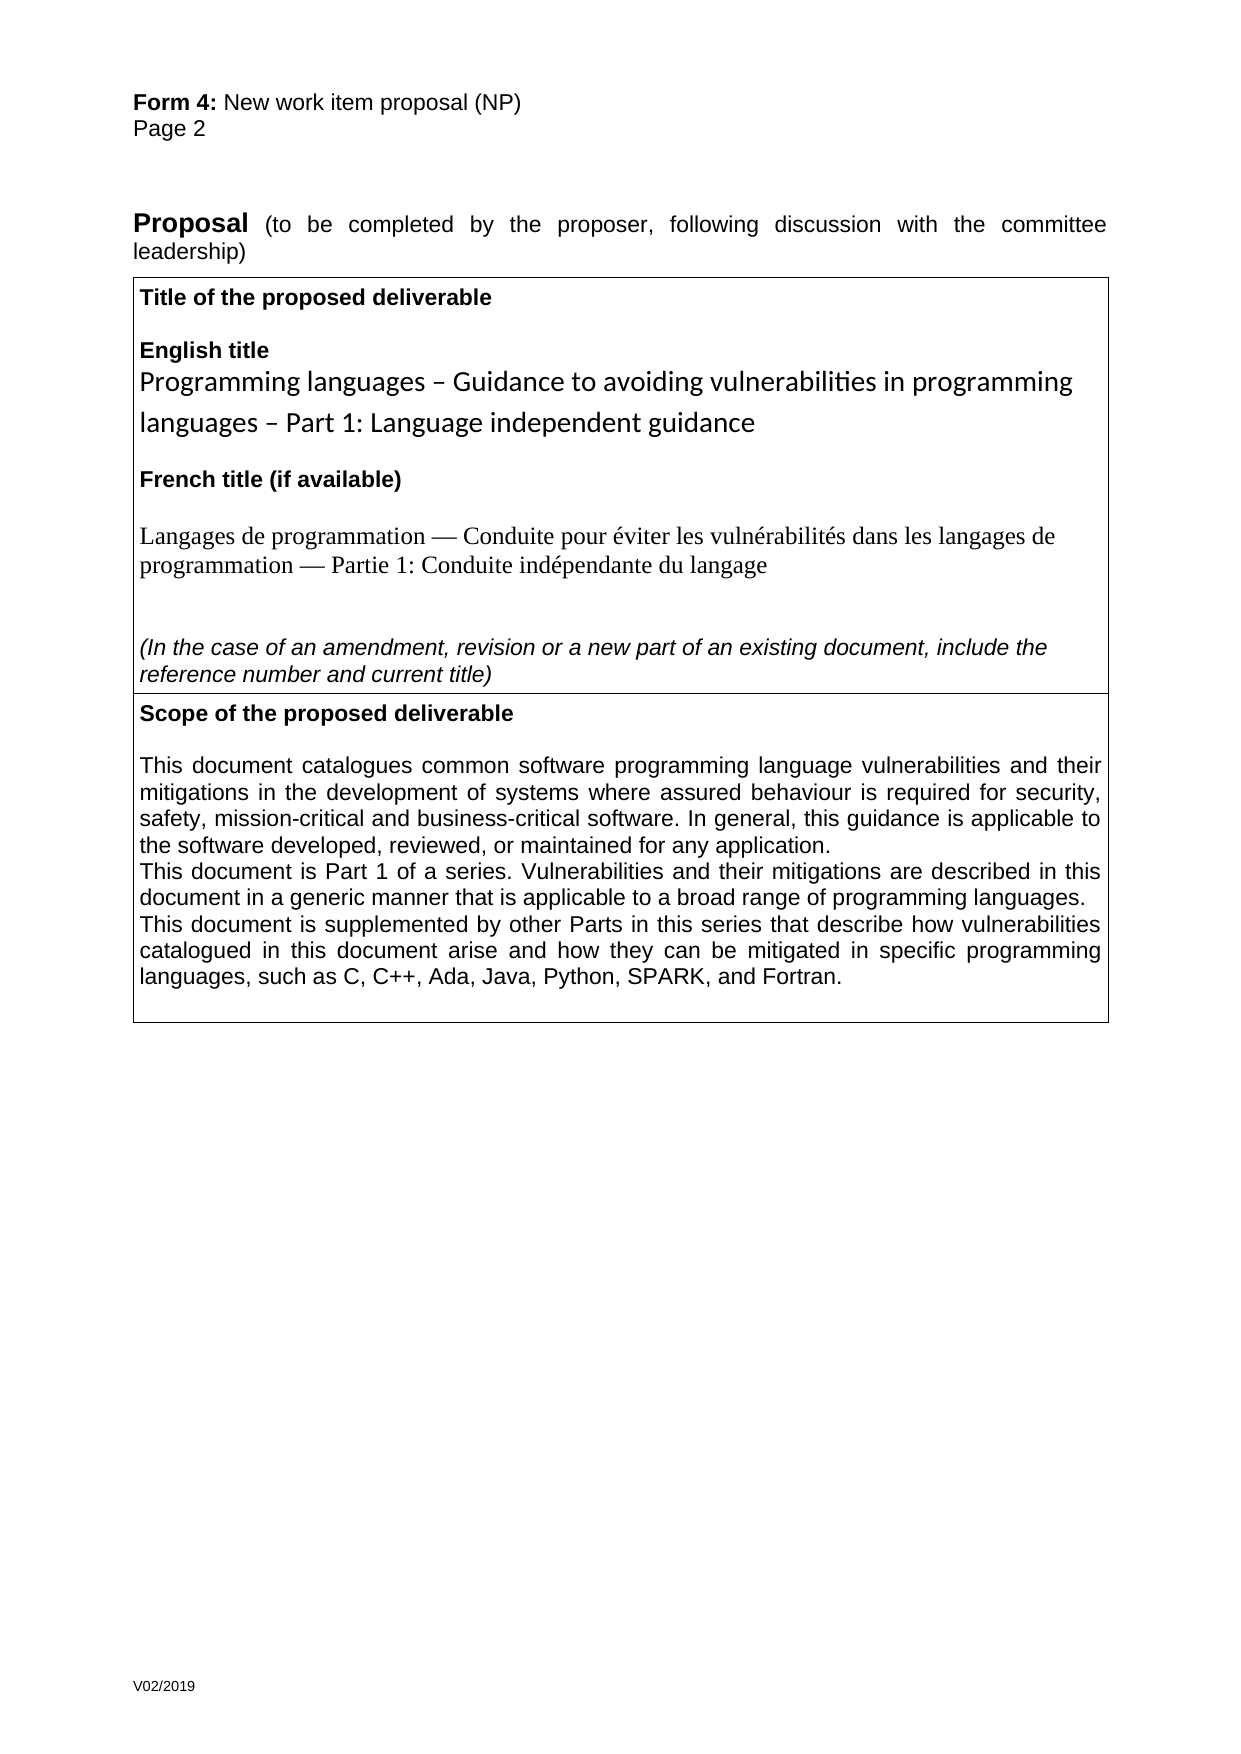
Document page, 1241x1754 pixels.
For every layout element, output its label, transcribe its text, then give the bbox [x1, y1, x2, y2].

table_cell Scope of the proposed deliverable [134, 694, 1108, 1022]
table_header Title of the proposed deliverable English title Programming languages – Guidance to avoiding vulnerabilities in programming languages – Part 1: Language independent guidance French title (if available) (In the case of an amendment, revision or a new part of an existing document, include the reference number and current title) [134, 278, 1108, 693]
text Proposal (to be completed by the proposer, following discussion with the committee leadership) [133, 207, 1107, 264]
